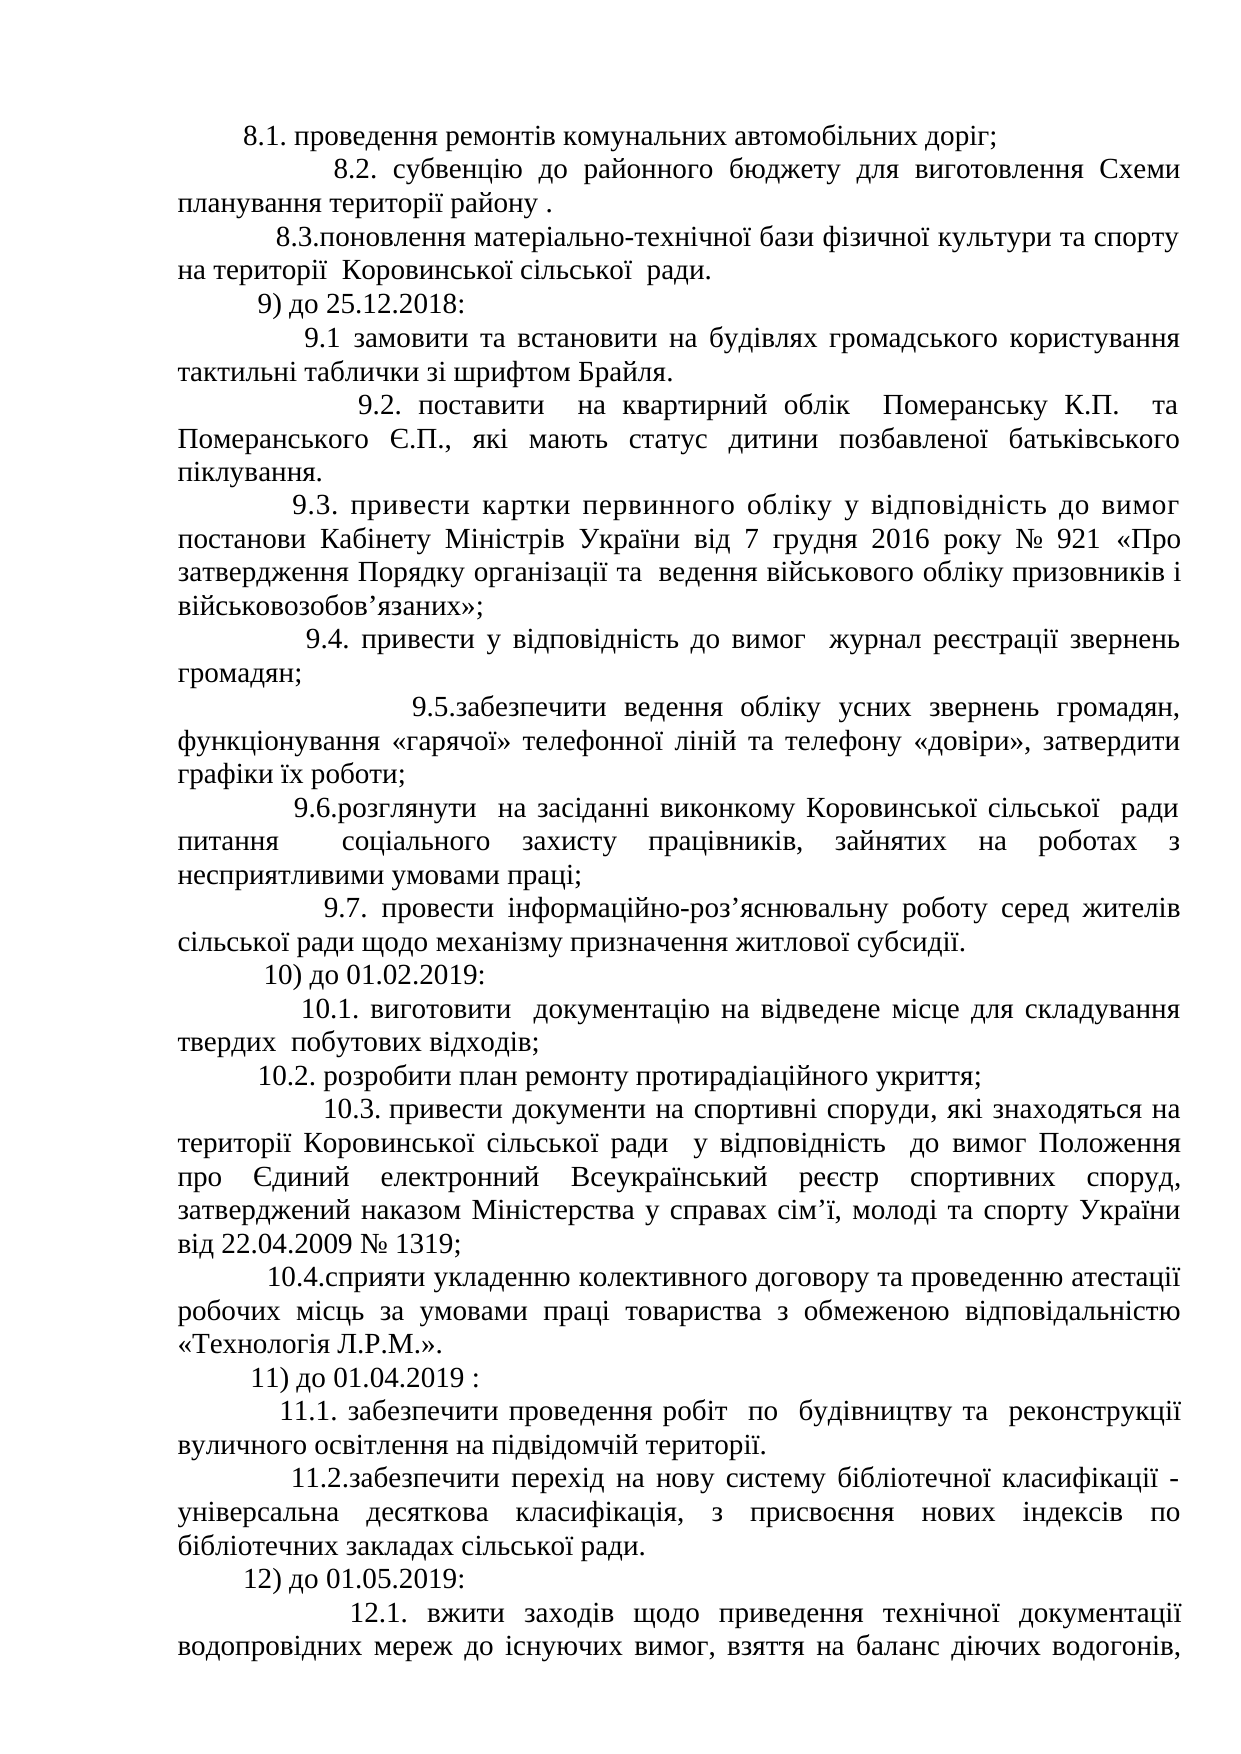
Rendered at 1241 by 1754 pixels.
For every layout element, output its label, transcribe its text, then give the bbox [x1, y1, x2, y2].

text 11.1. забезпечити проведення робіт по будівництву та реконструкції вуличного освітлення на підвідомчій території. [177, 1393, 1182, 1461]
text 9.5.забезпечити ведення обліку усних звернень громадян, функціонування «гарячої» телефонної ліній та телефону «довіри», затвердити графіки їх роботи; [177, 689, 1181, 790]
text 9.2. поставити на квартирний облік Померанську К.П. та Померанського Є.П., які мають статус дитини позбавленої батьківського піклування. [177, 387, 1181, 488]
text 11) до 01.04.2019 : [177, 1360, 1182, 1393]
text 9.1 замовити та встановити на будівлях громадського користування тактильні таблички зі шрифтом Брайля. [177, 320, 1181, 387]
text 10.1. виготовити документацію на відведене місце для складування твердих побутових відходів; [177, 991, 1182, 1058]
text 8.1. проведення ремонтів комунальних автомобільних доріг; [177, 118, 1182, 152]
text 10.4.сприяти укладенню колективного договору та проведенню атестації робочих місць за умовами праці товариства з обмеженою відповідальністю «Технологія Л.Р.М.». [177, 1259, 1181, 1360]
text 10.2. розробити план ремонту протирадіаційного укриття; [177, 1058, 1181, 1092]
text 9.7. провести інформаційно-роз’яснювальну роботу серед жителів сільської ради щодо механізму призначення житлової субсидії. [177, 890, 1181, 957]
text 9.4. привести у відповідність до вимог журнал реєстрації звернень громадян; [178, 622, 1181, 689]
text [177, 1595, 1182, 1662]
text 8.2. субвенцію до районного бюджету для виготовлення Схеми планування території району . [177, 152, 1182, 219]
text 9.3. привести картки первинного обліку у відповідність до вимог постанови Кабінету Міністрів України від 7 грудня 2016 року № 921 «Про затвердження Порядку організації та ведення військового обліку призовників і військовозобов’язаних»; [178, 488, 1181, 622]
text 8.3.поновлення матеріально-технічної бази фізичної культури та спорту на території Коровинської сільської ради. [177, 219, 1181, 287]
text 11.2.забезпечити перехід на нову систему бібліотечної класифікації - універсальна десяткова класифікація, з присвоєння нових індексів по бібліотечних закладах сільської ради. [177, 1461, 1181, 1561]
text 12) до 01.05.2019: [177, 1561, 1182, 1595]
text 9) до 25.12.2018: [177, 287, 1181, 320]
text 10.3. привести документи на спортивні споруди, які знаходяться на території Коровинської сільської ради у відповідність до вимог Положення про Єдиний електронний Всеукраїнський реєстр спортивних споруд, затверджений наказом Міністерства у справах сім’ї, молоді та спорту України від 22.04.2009 № 1319; [177, 1092, 1181, 1259]
text 9.6.розглянути на засіданні виконкому Коровинської сільської ради питання соціального захисту працівників, зайнятих на роботах з несприятливими умовами праці; [177, 790, 1181, 890]
text 10) до 01.02.2019: [177, 957, 1181, 991]
